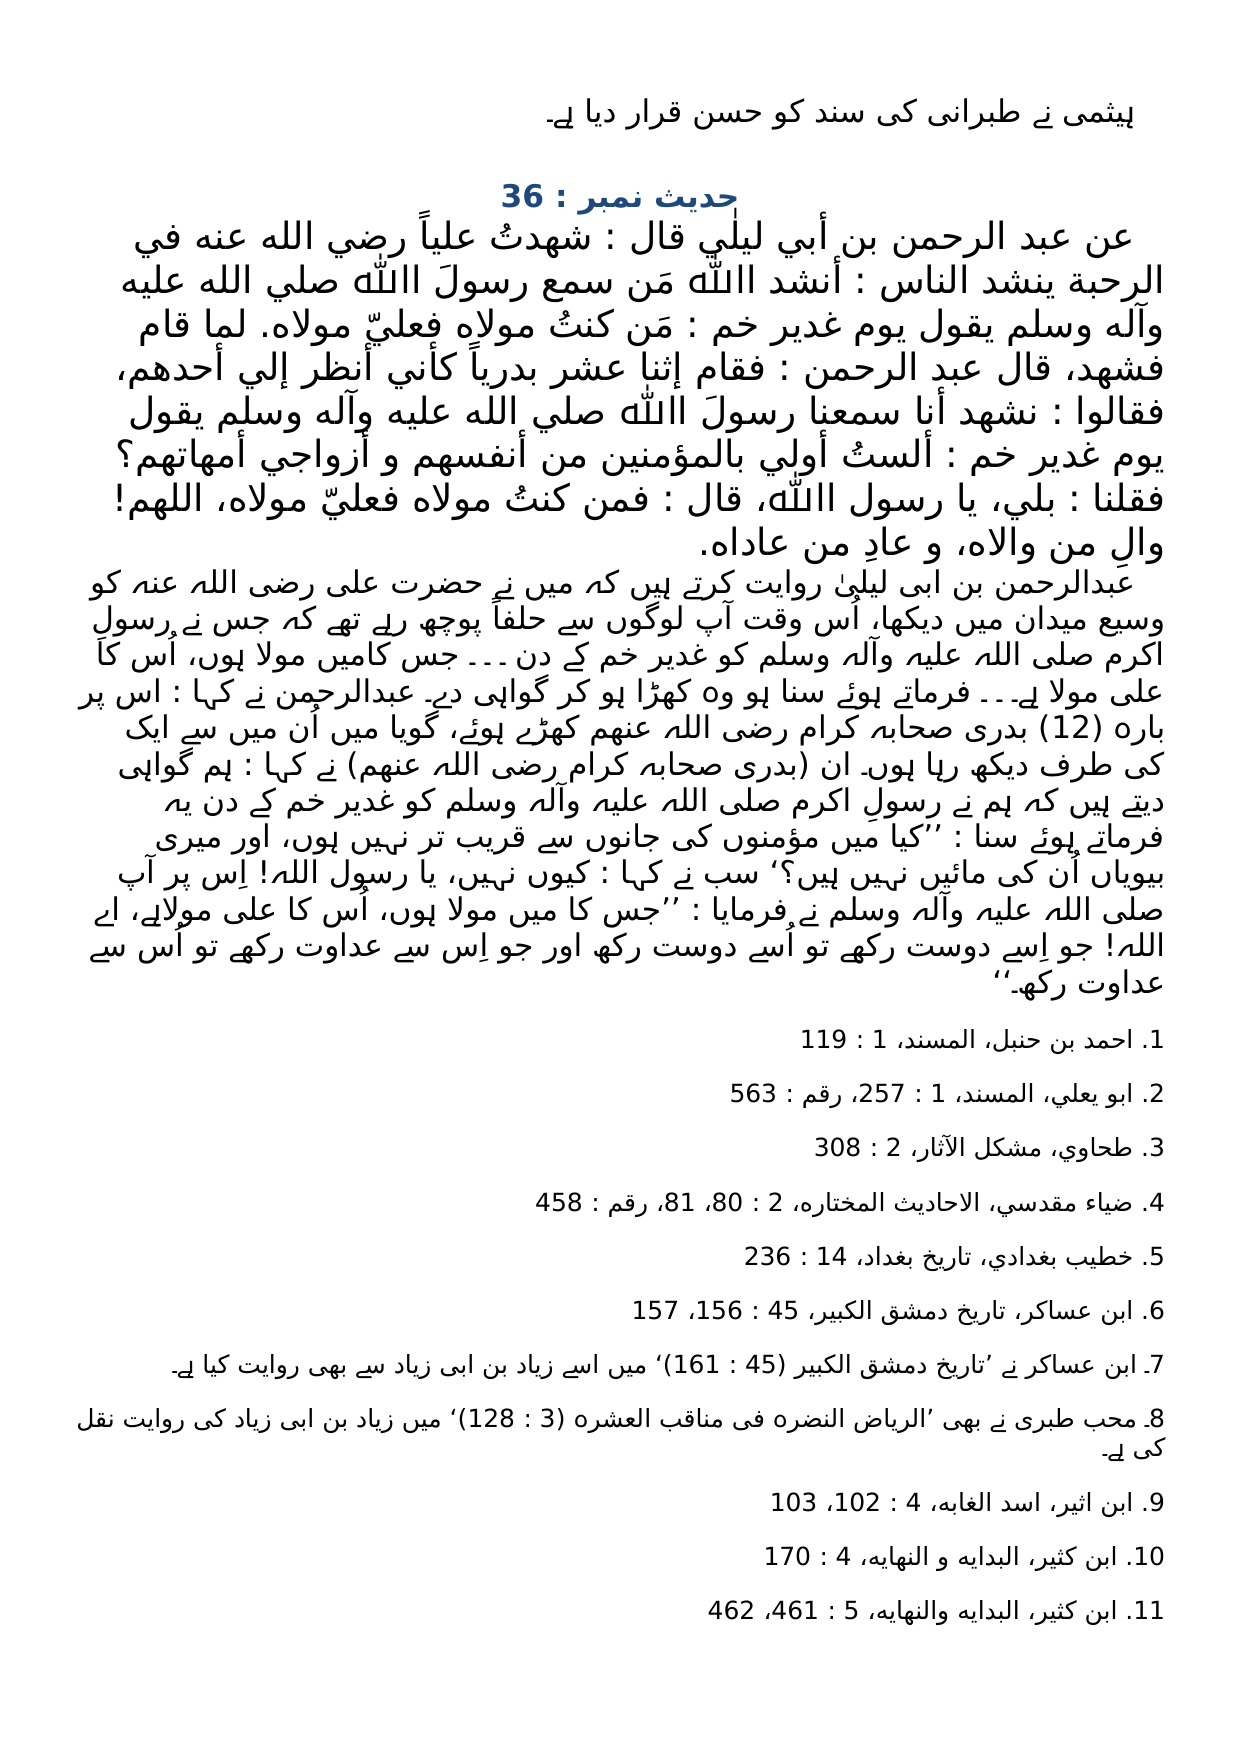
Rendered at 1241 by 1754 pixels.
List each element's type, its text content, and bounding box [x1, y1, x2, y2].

text 10. ابن کثير، البدايه و النهايه، 4 : 170 [75, 1542, 1165, 1571]
subtitle حدیث نمبر : 36 [75, 178, 1165, 215]
text عبدالرحمن بن ابی لیلیٰ روایت کرتے ہیں کہ میں نے حضرت علی رضی اللہ عنہ کو وسیع میدان میں دیکھا، اُس وقت آپ لوگوں سے حلفاً پوچھ رہے تھے کہ جس نے رسولِ اکرم صلی اللہ علیہ وآلہ وسلم کو غدیر خم کے دن ۔ ۔ ۔ جس کامیں مولا ہوں، اُس کا علی مولا ہے۔ ۔ ۔ فرماتے ہوئے سنا ہو وہ کھڑا ہو کر گواہی دے۔ عبدالرحمن نے کہا : اس پر بارہ (12) بدری صحابہ کرام رضی اللہ عنھم کھڑے ہوئے، گویا میں اُن میں سے ایک کی طرف دیکھ رہا ہوں۔ ان (بدری صحابہ کرام رضی اللہ عنھم) نے کہا : ہم گواہی دیتے ہیں کہ ہم نے رسولِ اکرم صلی اللہ علیہ وآلہ وسلم کو غدیر خم کے دن یہ فرماتے ہوئے سنا : ’’کیا میں مؤمنوں کی جانوں سے قریب تر نہیں ہوں، اور میری بیویاں اُن کی مائیں نہیں ہیں؟‘ سب نے کہا : کیوں نہیں، یا رسول اللہ! اِس پر آپ صلی اللہ علیہ وآلہ وسلم نے فرمایا : ’’جس کا میں مولا ہوں، اُس کا علی مولاہے، اے اللہ! جو اِسے دوست رکھے تو اُسے دوست رکھ اور جو اِس سے عداوت رکھے تو اُس سے عداوت رکھ۔‘‘ [75, 564, 1165, 1000]
text 6. ابن عساکر، تاريخ دمشق الکبير، 45 : 156، 157 [75, 1296, 1165, 1325]
text 9. ابن اثير، اسد الغابه، 4 : 102، 103 [75, 1488, 1165, 1517]
text ہیثمی نے طبرانی کی سند کو حسن قرار دیا ہے۔ [75, 94, 1165, 130]
text 11. ابن کثير، البدايه والنهايه، 5 : 461، 462 [75, 1596, 1165, 1625]
text 5. خطيب بغدادي، تاريخ بغداد، 14 : 236 [75, 1242, 1165, 1271]
text 2. ابو يعلي، المسند، 1 : 257، رقم : 563 [75, 1079, 1165, 1109]
text 4. ضياء مقدسي، الاحاديث المختاره، 2 : 80، 81، رقم : 458 [75, 1188, 1165, 1217]
text 8۔ محب طبری نے بھی ’الریاض النضرہ فی مناقب العشرہ (3 : 128)‘ میں زیاد بن ابی زیاد کی روایت نقل کی ہے۔ [75, 1404, 1165, 1463]
text 7۔ ابن عساکر نے ’تاریخ دمشق الکبیر (45 : 161)‘ میں اسے زیاد بن ابی زیاد سے بھی روایت کیا ہے۔ [75, 1350, 1165, 1379]
text 3. طحاوي، مشکل الآثار، 2 : 308 [75, 1134, 1165, 1163]
text عن عبد الرحمن بن أبي ليلٰي قال : شهدتُ علياً رضي الله عنه في الرحبة ينشد الناس : أنشد اﷲ مَن سمع رسولَ اﷲ صلي الله عليه وآله وسلم يقول يوم غدير خم : مَن کنتُ مولاه فعليّ مولاه. لما قام فشهد، قال عبد الرحمن : فقام إثنا عشر بدرياً کأني أنظر إلي أحدهم، فقالوا : نشهد أنا سمعنا رسولَ اﷲ صلي الله عليه وآله وسلم يقول يوم غدير خم : ألستُ أولي بالمؤمنين من أنفسهم و أزواجي أمهاتهم؟ فقلنا : بلي، يا رسول اﷲ، قال : فمن کنتُ مولاه فعليّ مولاه، اللهم! والِ من والاه، و عادِ من عاداه. [75, 215, 1165, 564]
text 1. احمد بن حنبل، المسند، 1 : 119 [75, 1025, 1165, 1054]
